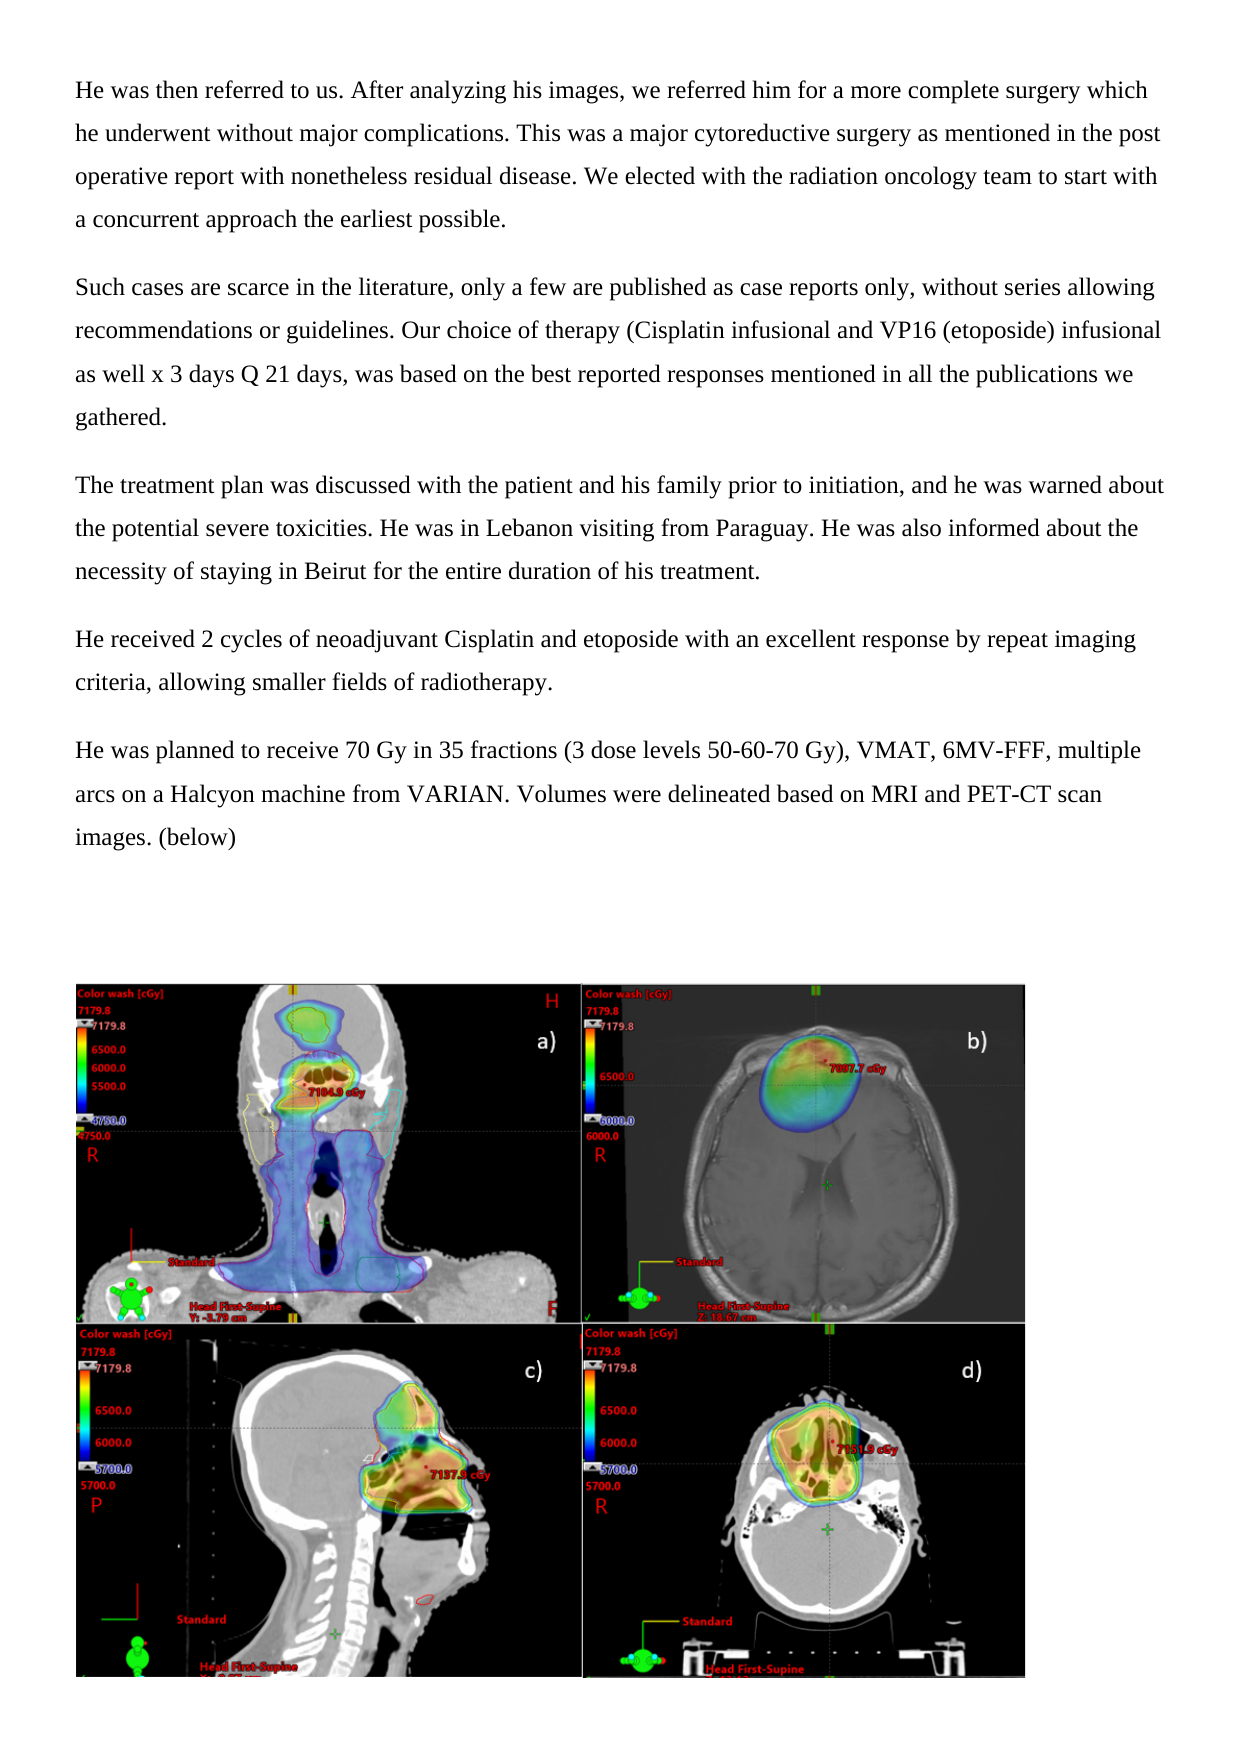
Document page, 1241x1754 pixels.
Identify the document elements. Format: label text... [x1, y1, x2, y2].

subtitle He was then referred to us. After analyzing his images, we referred him for a more complete surgery which he underwent without major complications. This was a major cytoreductive surgery as mentioned in the post operative report with nonetheless residual disease. We elected with the radiation oncology team to start with a concurrent approach the earliest possible. [75, 75, 1165, 233]
subtitle The treatment plan was discussed with the patient and his family prior to initiation, and he was warned about the potential severe toxicities. He was in Lebanon visiting from Paraguay. He was also informed about the necessity of staying in Beirut for the entire duration of his treatment. [75, 470, 1165, 585]
subtitle Such cases are scarce in the literature, only a few are published as case reports only, without series allowing recommendations or guidelines. Our choice of therapy (Cisplatin infusional and VP16 (etoposide) infusional as well x 3 days Q 21 days, was based on the best reported responses mentioned in all the publications we gathered. [75, 272, 1165, 431]
subtitle He was planned to receive 70 Gy in 35 fractions (3 dose levels 50-60-70 Gy), VMAT, 6MV-FFF, multiple arcs on a Halcyon machine from VARIAN. Volumes were delineated based on MRI and PET-CT scan images. (below) [75, 736, 1165, 851]
picture [75, 983, 1025, 1678]
subtitle He received 2 cycles of neoadjuvant Cisplatin and etoposide with an excellent response by repeat imaging criteria, allowing smaller fields of radiotherapy. [75, 624, 1165, 696]
